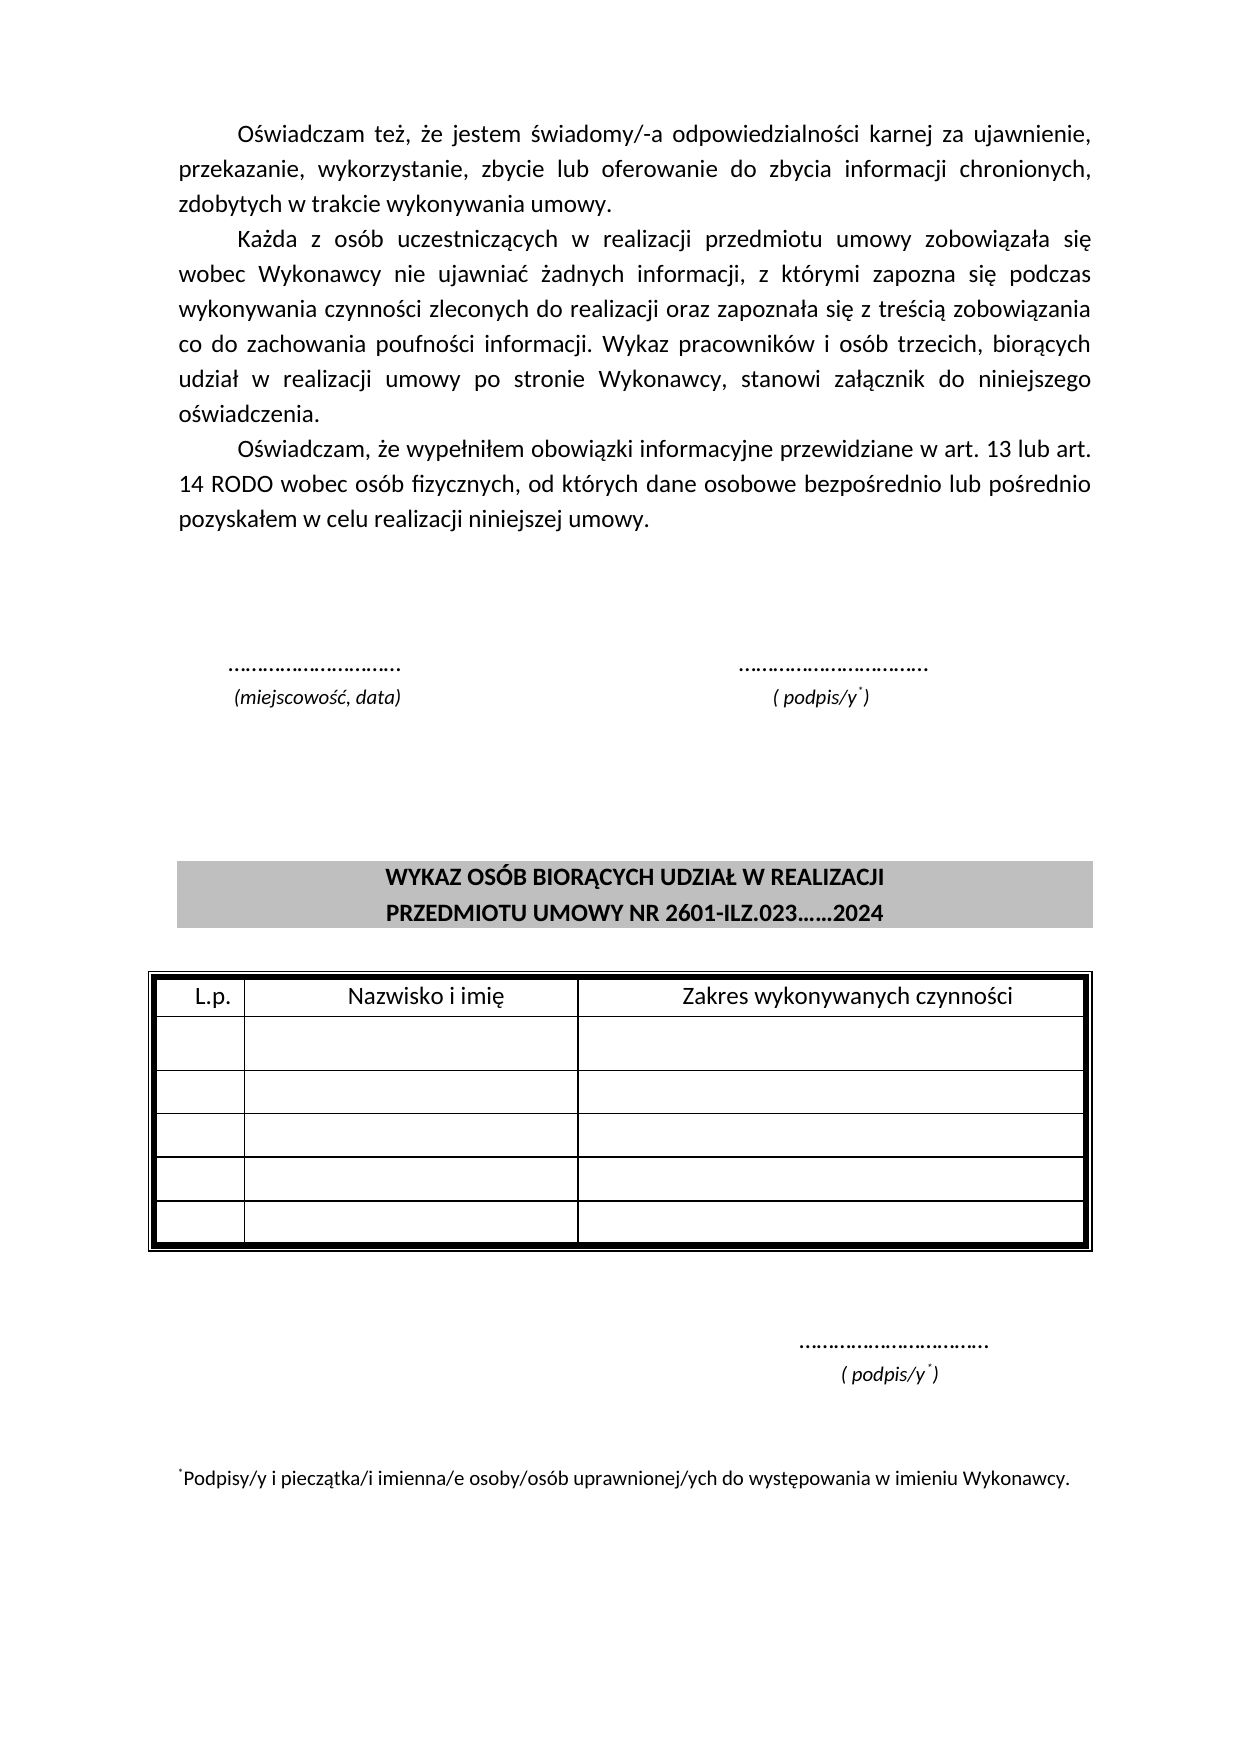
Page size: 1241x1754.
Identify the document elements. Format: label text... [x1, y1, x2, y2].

table_cell [157, 1158, 244, 1200]
table_header Zakres wykonywanych czynności [579, 980, 1083, 1016]
table_cell [579, 1071, 1083, 1113]
table_cell [579, 1202, 1083, 1242]
text Oświadczam też, że jestem świadomy/-a odpowiedzialności karnej za ujawnienie, przekazanie, wykorzystanie, zbycie lub oferowanie do zbycia informacji chronionych, zdobytych w trakcie wykonywania umowy. [178, 118, 1093, 219]
table_cell [157, 1114, 244, 1156]
table_cell [579, 1017, 1083, 1070]
text PRZEDMIOTU UMOWY NR 2601-ILZ.023……2024 [177, 898, 1093, 928]
text Oświadczam, że wypełniłem obowiązki informacyjne przewidziane w art. 13 lub art. 14 RODO wobec osób fizycznych, od których dane osobowe bezpośrednio lub pośrednio pozyskałem w celu realizacji niniejszej umowy. [178, 433, 1093, 534]
table_cell [245, 1017, 577, 1070]
text ( podpis/y*) [177, 1361, 1093, 1386]
text (miejscowość, data) ( podpis/y*) [177, 684, 1093, 709]
text Każda z osób uczestniczących w realizacji przedmiotu umowy zobowiązała się wobec Wykonawcy nie ujawniać żadnych informacji, z którymi zapozna się podczas wykonywania czynności zleconych do realizacji oraz zapoznała się z treścią zobowiązania co do zachowania poufności informacji. Wykaz pracowników i osób trzecich, biorących udział w realizacji umowy po stronie Wykonawcy, stanowi załącznik do niniejszego oświadczenia. [178, 223, 1093, 429]
table_cell [245, 1071, 577, 1113]
table_cell [245, 1202, 577, 1242]
text ………………………… …………………………… [177, 647, 1093, 678]
table_header L.p. [157, 980, 244, 1016]
table_cell [245, 1114, 577, 1156]
table_header Nazwisko i imię [245, 980, 577, 1016]
text *Podpisy/y i pieczątka/i imienna/e osoby/osób uprawnionej/ych do występowania w imieniu Wykonawcy. [177, 1465, 1093, 1491]
table_cell [245, 1158, 577, 1200]
table_cell [157, 1071, 244, 1113]
table_cell [157, 1017, 244, 1070]
table_cell [579, 1158, 1083, 1200]
text WYKAZ OSÓB BIORĄCYCH UDZIAŁ W REALIZACJI [177, 861, 1093, 892]
text …………………………… [177, 1324, 1093, 1355]
table_cell [157, 1202, 244, 1242]
table_cell [579, 1114, 1083, 1156]
